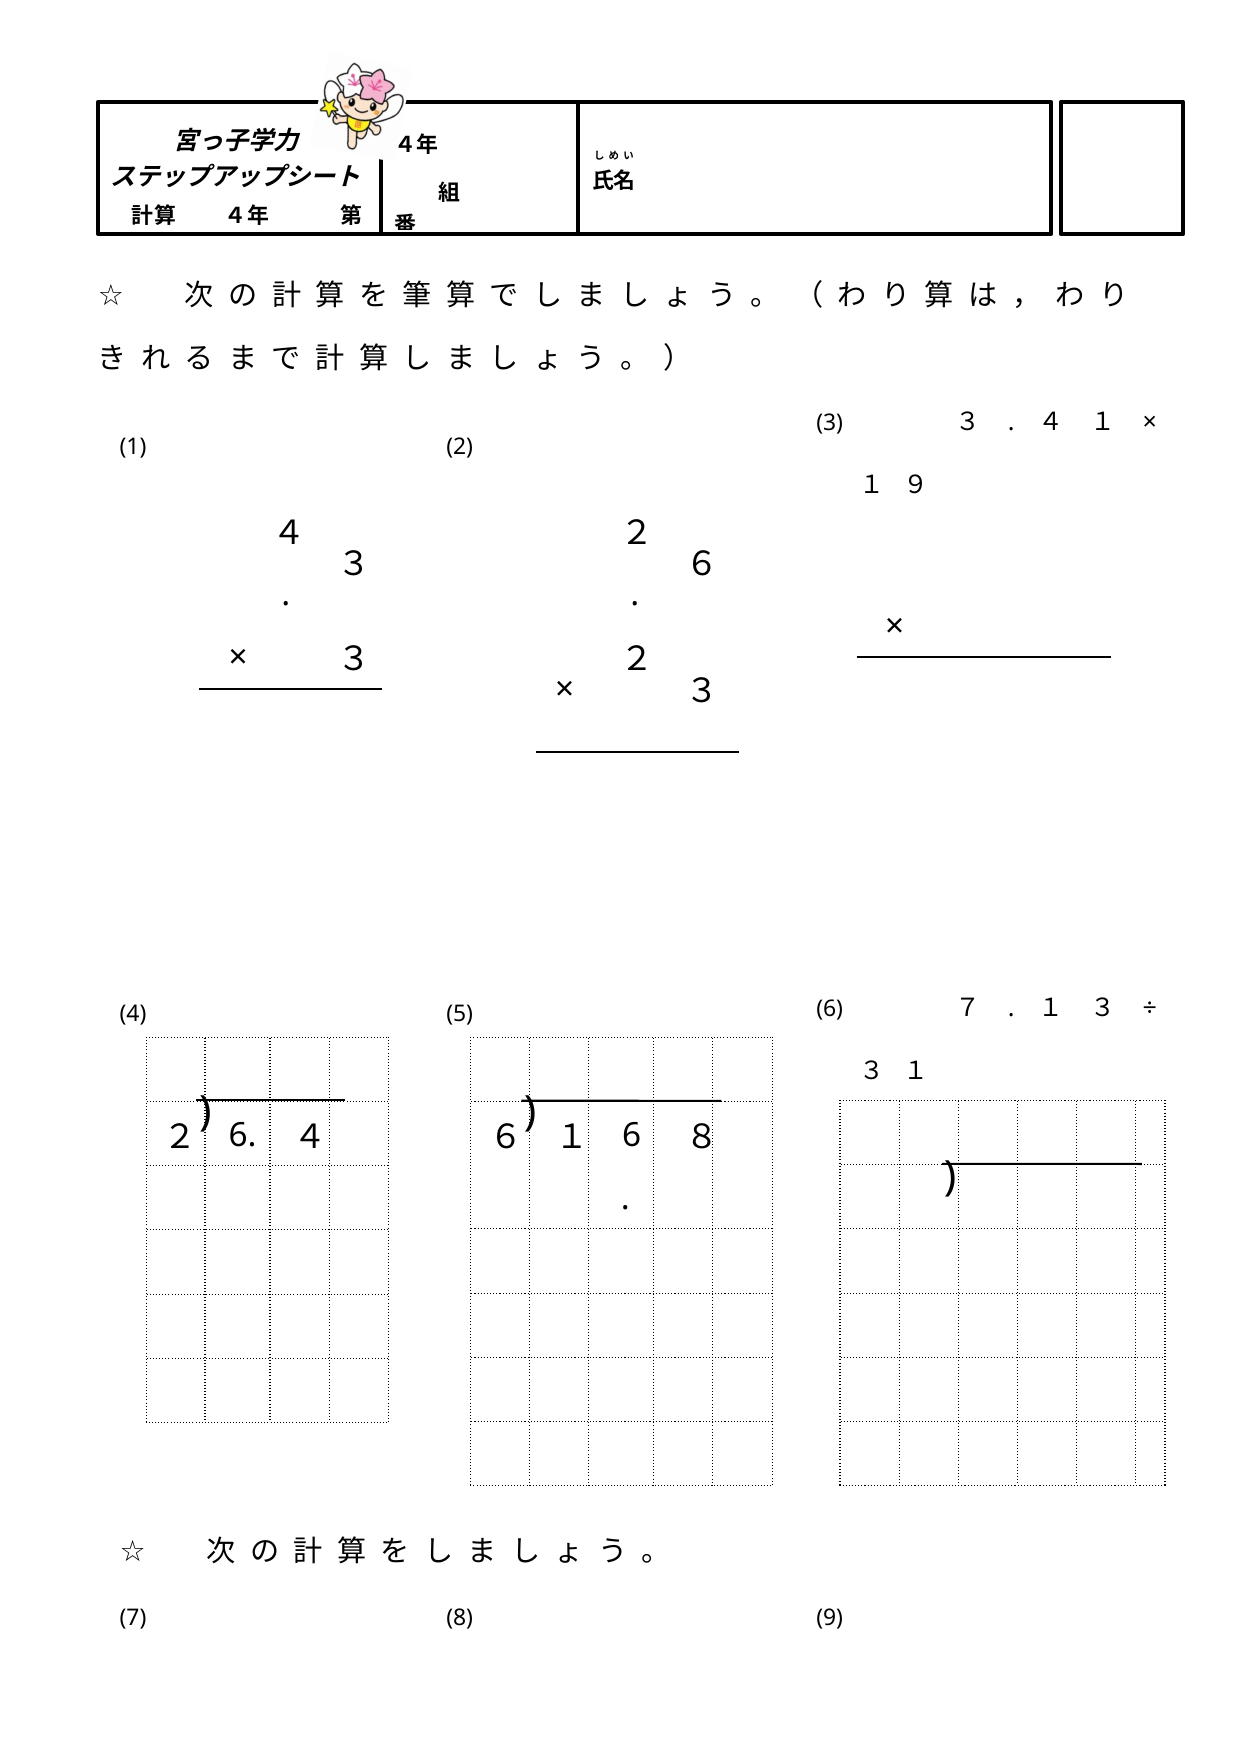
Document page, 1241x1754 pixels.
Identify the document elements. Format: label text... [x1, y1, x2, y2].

table_cell [423, 1581, 792, 1650]
table_cell [98, 1581, 422, 1650]
table_cell [792, 1581, 1176, 1650]
table_header [423, 388, 792, 974]
picture [310, 51, 412, 161]
table_cell ☆ 次の計算をしましょう。 [98, 1518, 1176, 1581]
table_cell ７.１３÷３１ [792, 974, 1176, 1517]
table_header ３.４１×１９ [792, 388, 1176, 974]
table_header [98, 388, 422, 974]
table_cell [98, 974, 422, 1517]
table_cell [423, 974, 792, 1517]
text ☆ 次の計算を筆算でしましょう。（わり算は，わりきれるまで計算しましょう。） [98, 261, 1143, 388]
